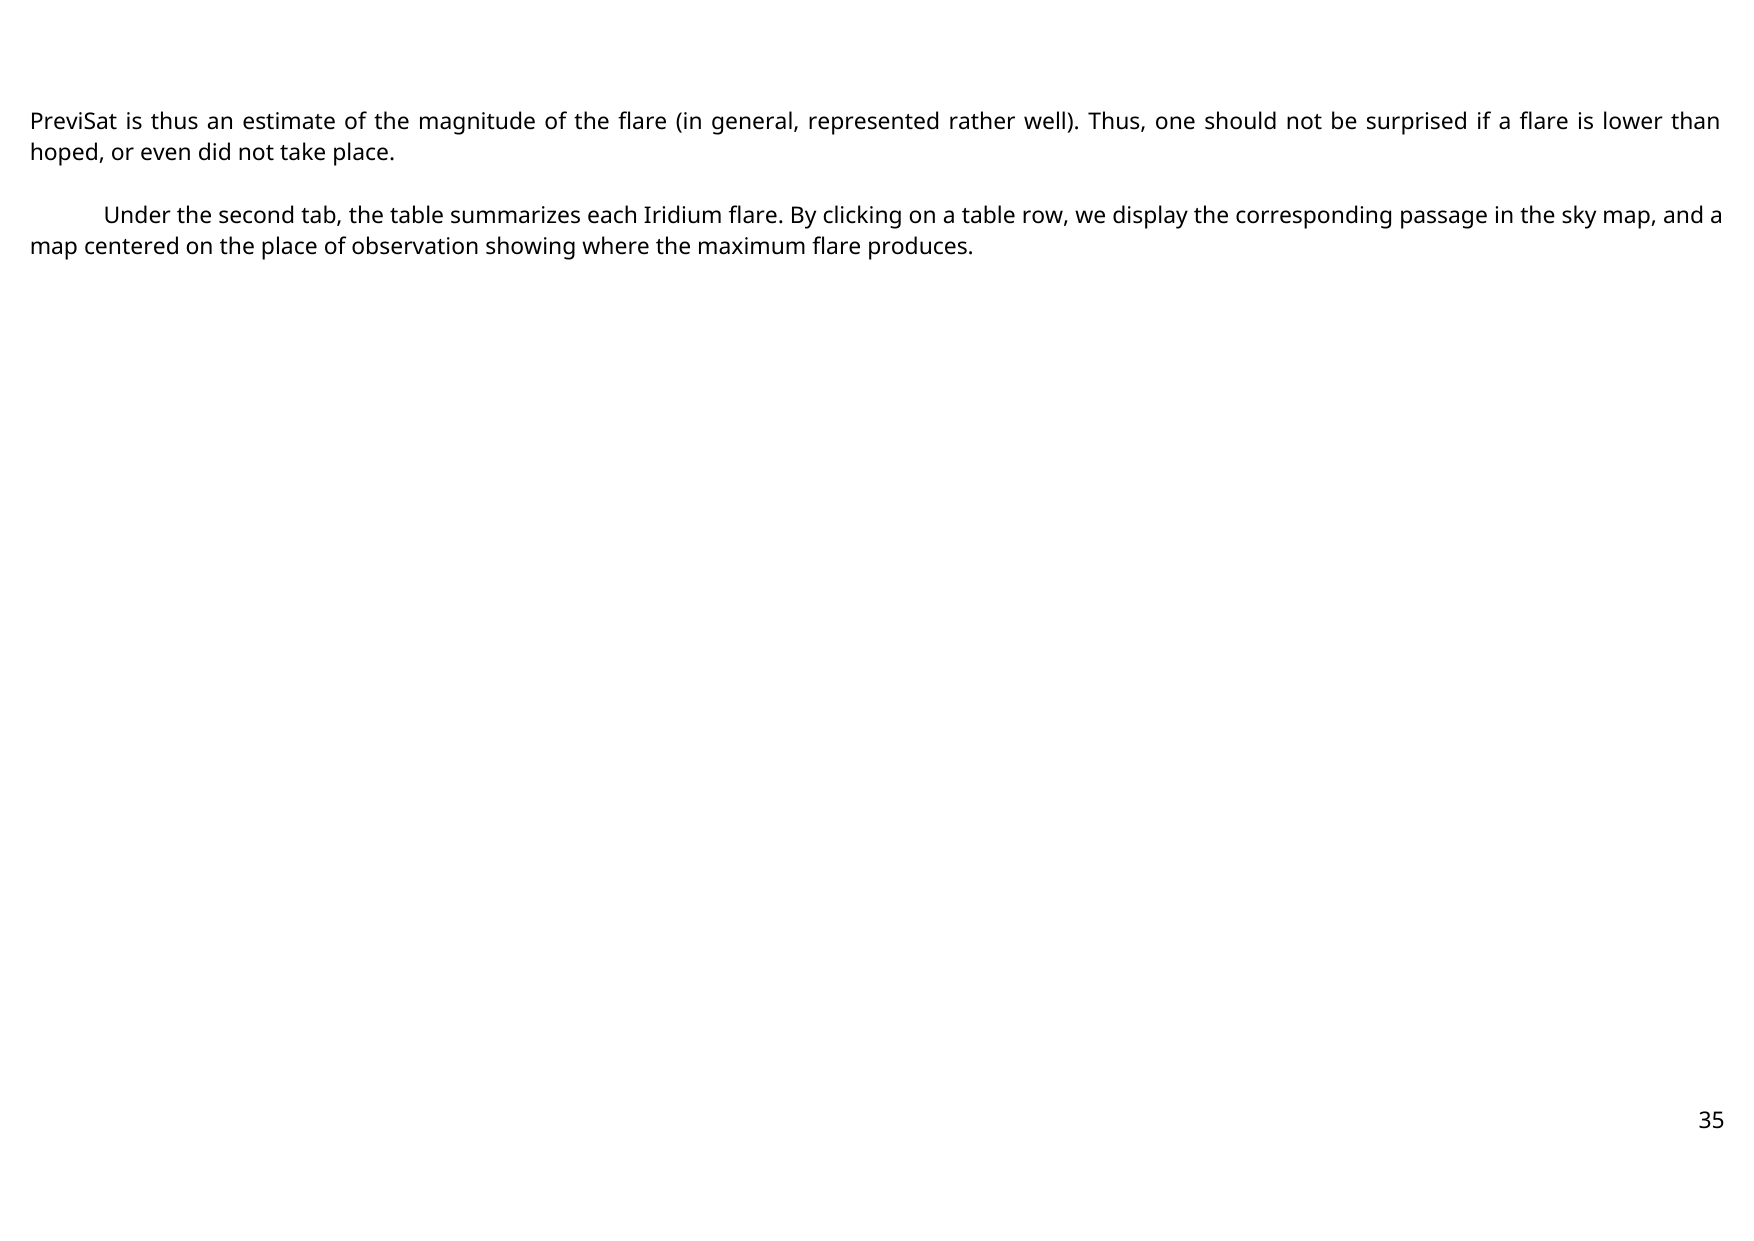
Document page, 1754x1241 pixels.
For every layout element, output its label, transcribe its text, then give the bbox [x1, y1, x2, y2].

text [29, 105, 1724, 168]
text Under the second tab, the table summarizes each Iridium flare. By clicking on a table row, we display the corresponding passage in the sky map, and a map centered on the place of observation showing where the maximum flare produces. [29, 199, 1724, 261]
